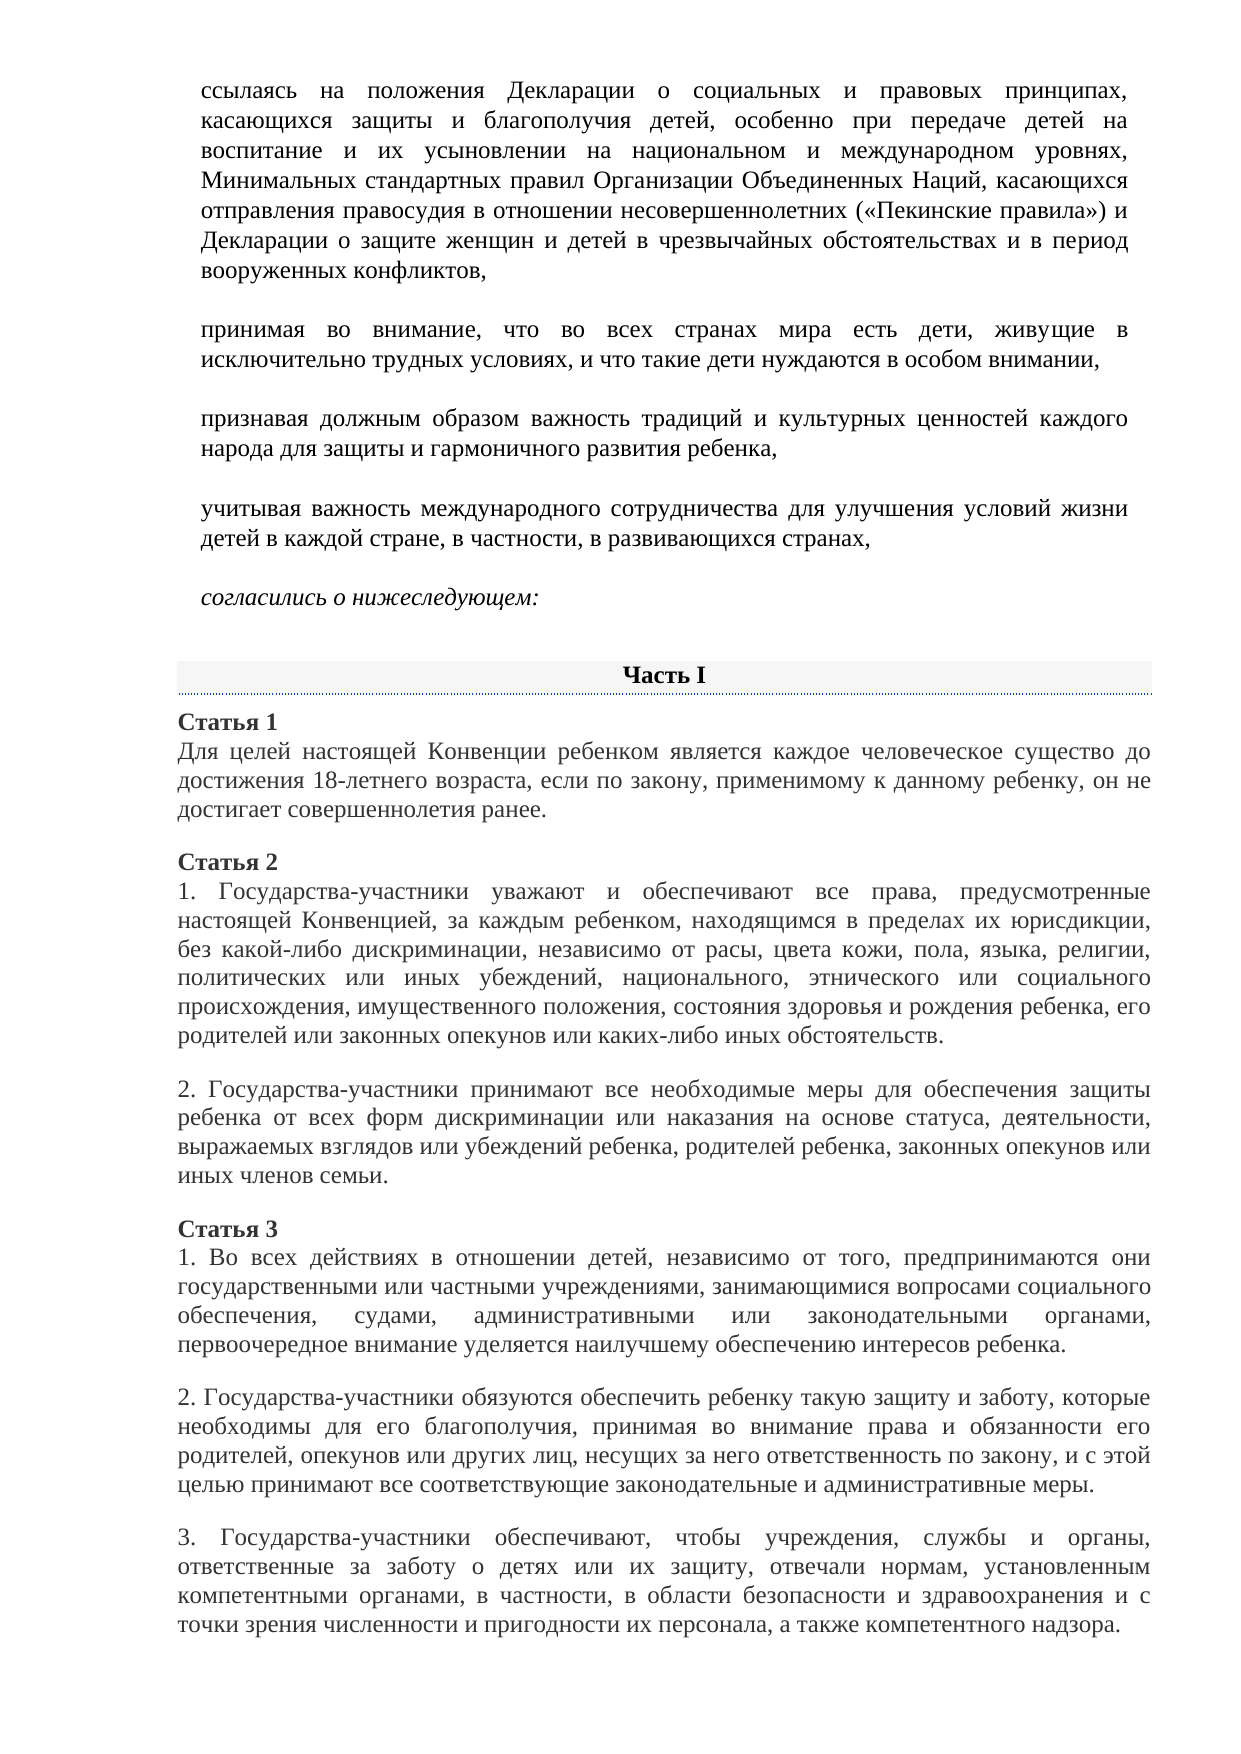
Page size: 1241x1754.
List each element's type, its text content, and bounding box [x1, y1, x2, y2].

text 1. Государства-участники уважают и обеспечивают все права, предусмотренные настоящей Конвенцией, за каждым ребенком, находящимся в пределах их юрисдикции, без какой-либо дискриминации, независимо от расы, цвета кожи, пола, языка, религии, политических или иных убеждений, национального, этнического или социального происхождения, имущественного положения, состояния здоровья и рождения ребенка, его родителей или законных опекунов или каких-либо иных обстоятельств. [177, 876, 1152, 1049]
text ссылаясь на положения Декларации о социальных и правовых принципах, касающихся защиты и благополучия детей, особенно при передаче детей на воспитание и их усыновлении на национальном и международном уровнях, Минимальных стандартных правил Организации Объединенных Наций, касающихся отправления правосудия в отношении несовершеннолетних («Пекинские правила») и Декларации о защите женщин и детей в чрезвычайных обстоятельствах и в период вооруженных конфликтов, [201, 74, 1128, 284]
text учитывая важность международного сотрудничества для улучшения условий жизни детей в каждой стране, в частности, в развивающихся странах, [201, 491, 1128, 551]
text признавая должным образом важность традиций и культурных ценностей каждого народа для защиты и гармоничного развития ребенка, [201, 402, 1128, 462]
text 2. Государства-участники принимают все необходимые меры для обеспечения защиты ребенка от всех форм дискриминации или наказания на основе статуса, деятельности, выражаемых взглядов или убеждений ребенка, родителей ребенка, законных опекунов или иных членов семьи. [177, 1074, 1152, 1189]
text 1. Во всех действиях в отношении детей, независимо от того, предпринимаются они государственными или частными учреждениями, занимающимися вопросами социального обеспечения, судами, административными или законодательными органами, первоочередное внимание уделяется наилучшему обеспечению интересов ребенка. [177, 1242, 1152, 1357]
text 2. Государства-участники обязуются обеспечить ребенку такую защиту и заботу, которые необходимы для его благополучия, принимая во внимание права и обязанности его родителей, опекунов или других лиц, несущих за него ответственность по закону, и с этой целью принимают все соответствующие законодательные и административные меры. [177, 1382, 1152, 1497]
text Статья 2 [177, 847, 1152, 876]
text согласились о нижеследующем: [201, 581, 1128, 611]
text Статья 1 [177, 707, 1152, 736]
text Для целей настоящей Конвенции ребенком является каждое человеческое существо до достижения 18-летнего возраста, если по закону, применимому к данному ребенку, он не достигает совершеннолетия ранее. [177, 736, 1152, 822]
text Статья 3 [177, 1214, 1152, 1242]
text Часть I [177, 661, 1152, 695]
text принимая во внимание, что во всех странах мира есть дети, живущие в исключительно трудных условиях, и что такие дети нуждаются в особом внимании, [201, 313, 1128, 373]
text 3. Государства-участники обеспечивают, чтобы учреждения, службы и органы, ответственные за заботу о детях или их защиту, отвечали нормам, установленным компетентными органами, в частности, в области безопасности и здравоохранения и с точки зрения численности и пригодности их персонала, а также компетентного надзора. [177, 1522, 1152, 1637]
